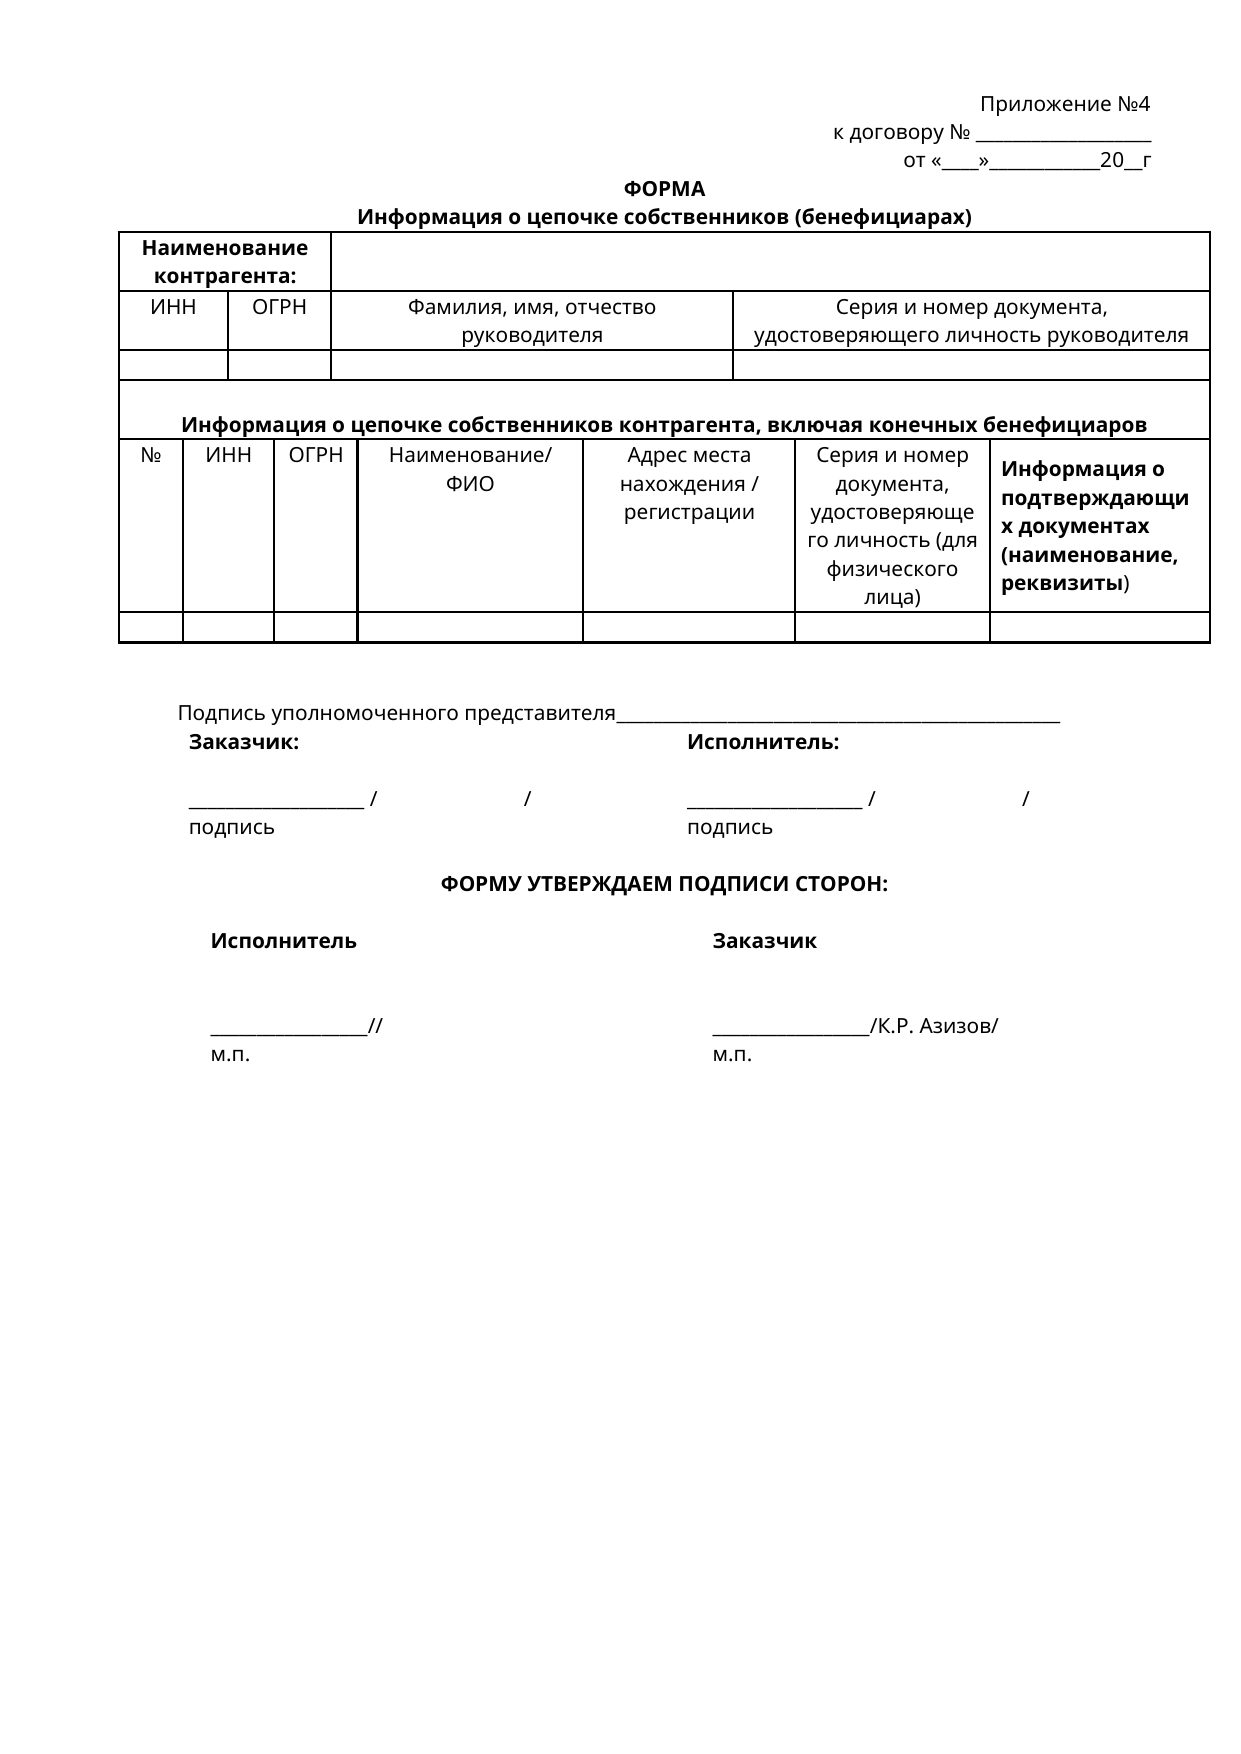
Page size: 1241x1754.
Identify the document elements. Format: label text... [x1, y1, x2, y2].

table_header Исполнитель _________________// м.п. [199, 926, 701, 1068]
table_cell [796, 613, 989, 641]
text Приложение №4 [177, 89, 1150, 117]
table_header Заказчик _________________/К.Р. Азизов/ м.п. [701, 926, 1129, 1068]
text ФОРМУ УТВЕРЖДАЕМ ПОДПИСИ СТОРОН: [177, 869, 1152, 897]
table_cell Адрес места нахождения / регистрации [584, 440, 794, 611]
text Подпись уполномоченного представителя________________________________________________ [177, 698, 1152, 727]
table_cell [734, 351, 1209, 379]
table_header Исполнитель: ___________________ / / подпись [676, 727, 1174, 841]
text к договору № ___________________ [177, 117, 1152, 146]
table_cell [275, 613, 356, 641]
table_cell [184, 613, 273, 641]
table_cell [359, 613, 582, 641]
text от «____»____________20__г [177, 146, 1152, 174]
table_cell ОГРН [275, 440, 356, 611]
table_header Наименование контрагента: [120, 233, 330, 290]
table_header [332, 233, 1209, 290]
table_cell Серия и номер документа, удостоверяющего личность руководителя [734, 292, 1209, 349]
table_cell [229, 351, 330, 379]
table_cell Информация о подтверждающих документах (наименование, реквизиты) [991, 440, 1209, 611]
table_cell Фамилия, имя, отчество руководителя [332, 292, 732, 349]
table_cell Информация о цепочке собственников контрагента, включая конечных бенефициаров [120, 381, 1209, 438]
table_cell ОГРН [229, 292, 330, 349]
text ФОРМА [177, 174, 1152, 202]
table_header Заказчик: ___________________ / / подпись [177, 727, 676, 841]
table_cell Серия и номер документа, удостоверяющего личность (для физического лица) [796, 440, 989, 611]
table_cell [584, 613, 794, 641]
table_cell ИНН [120, 292, 227, 349]
table_cell [991, 613, 1209, 641]
table_cell [332, 351, 732, 379]
table_cell [120, 613, 182, 641]
table_cell ИНН [184, 440, 273, 611]
table_cell [120, 351, 227, 379]
table_cell № [120, 440, 182, 611]
text Информация о цепочке собственников (бенефициарах) [177, 202, 1152, 231]
table_cell Наименование/ФИО [359, 440, 582, 611]
